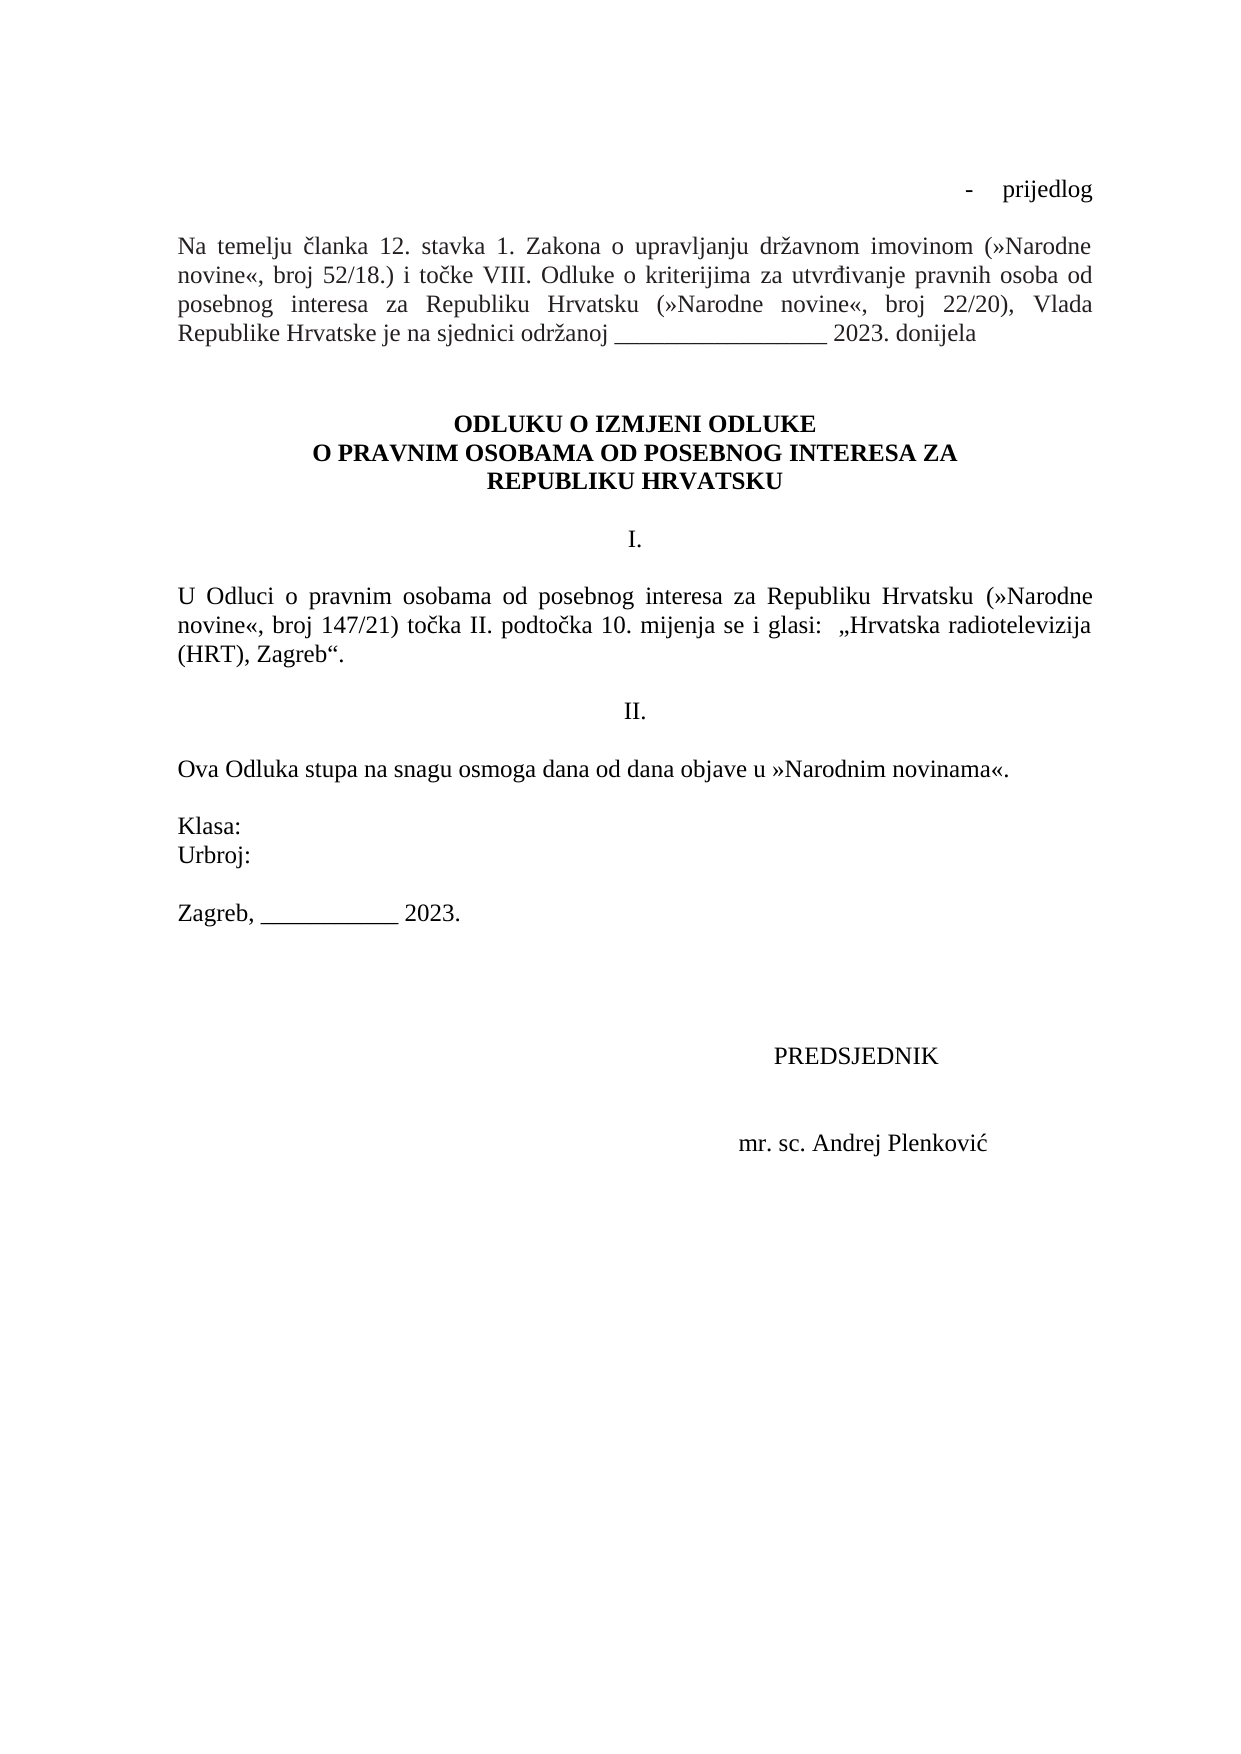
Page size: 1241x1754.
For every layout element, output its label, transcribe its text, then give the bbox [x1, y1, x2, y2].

text O PRAVNIM OSOBAMA OD POSEBNOG INTERESA ZA [177, 438, 1093, 466]
text ODLUKU O IZMJENI ODLUKE [177, 409, 1093, 438]
text Na temelju članka 12. stavka 1. Zakona o upravljanju državnom imovinom (»Narodne novine«, broj 52/18.) i točke VIII. Odluke o kriterijima za utvrđivanje pravnih osoba od posebnog interesa za Republiku Hrvatsku (»Narodne novine«, broj 22/20), Vlada Republike Hrvatske je na sjednici održanoj _________________ 2023. donijela [177, 231, 1093, 346]
text Urbroj: [177, 840, 1093, 869]
text Klasa: [177, 811, 1093, 840]
text PREDSJEDNIK [693, 1041, 1093, 1070]
text Ova Odluka stupa na snagu osmoga dana od dana objave u »Narodnim novinama«. [177, 754, 1093, 783]
text U Odluci o pravnim osobama od posebnog interesa za Republiku Hrvatsku (»Narodne novine«, broj 147/21) točka II. podtočka 10. mijenja se i glasi: „Hrvatska radiotelevizija (HRT), Zagreb“. [177, 581, 1093, 668]
text Zagreb, ___________ 2023. [177, 898, 1093, 926]
text I. [177, 524, 1093, 553]
text mr. sc. Andrej Plenković [693, 1128, 1093, 1156]
list prijedlog [215, 174, 1093, 203]
text REPUBLIKU HRVATSKU [177, 466, 1093, 495]
text II. [177, 696, 1093, 725]
